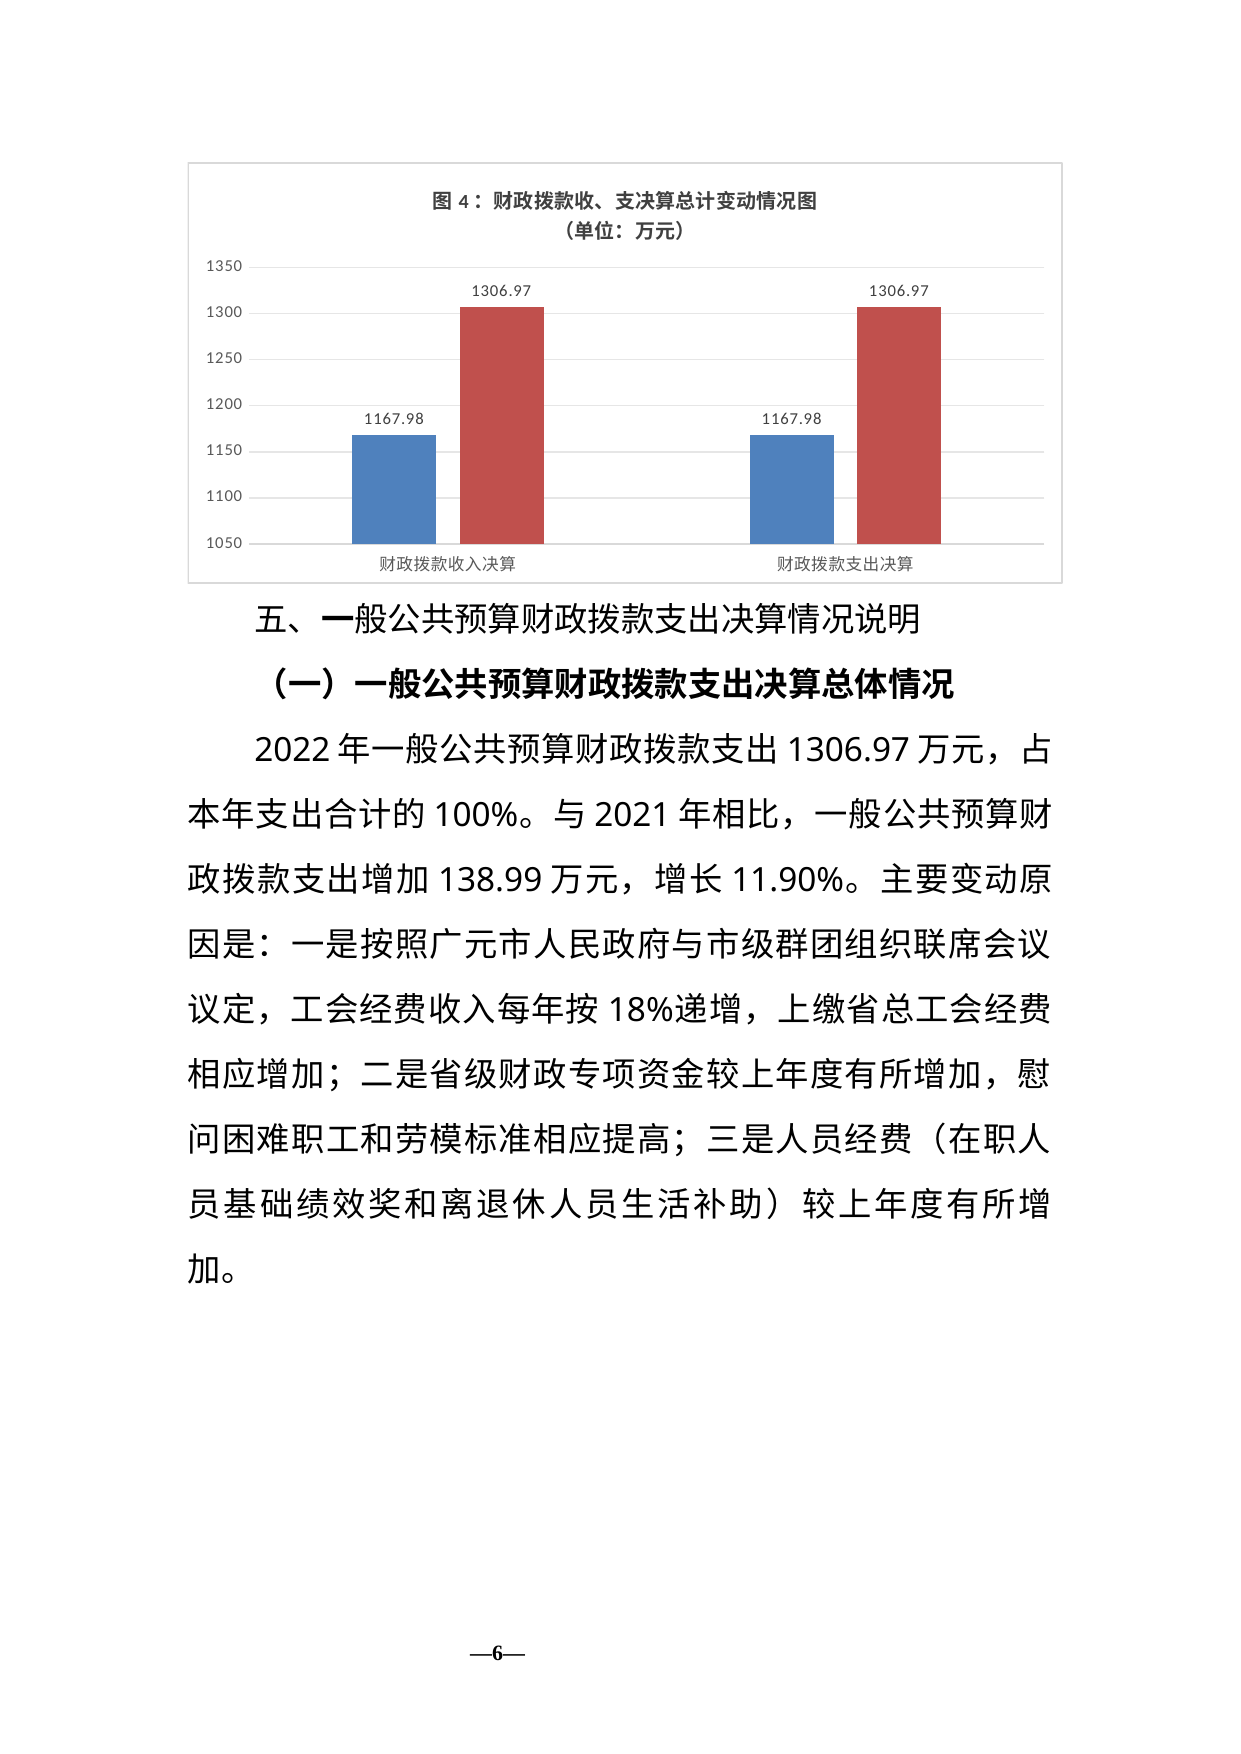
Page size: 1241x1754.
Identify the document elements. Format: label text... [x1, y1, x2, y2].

text 2022年一般公共预算财政拨款支出1306.97万元，占本年支出合计的100%。与2021年相比，一般公共预算财政拨款支出增加138.99万元，增长11.90%。主要变动原因是：一是按照广元市人民政府与市级群团组织联席会议议定，工会经费收入每年按18%递增，上缴省总工会经费相应增加；二是省级财政专项资金较上年度有所增加，慰问困难职工和劳模标准相应提高；三是人员经费（在职人员基础绩效奖和离退休人员生活补助）较上年度有所增加。 [187, 714, 1053, 1299]
text 五、一般公共预算财政拨款支出决算情况说明 [187, 584, 1053, 649]
text （一）一般公共预算财政拨款支出决算总体情况 [187, 649, 1053, 714]
